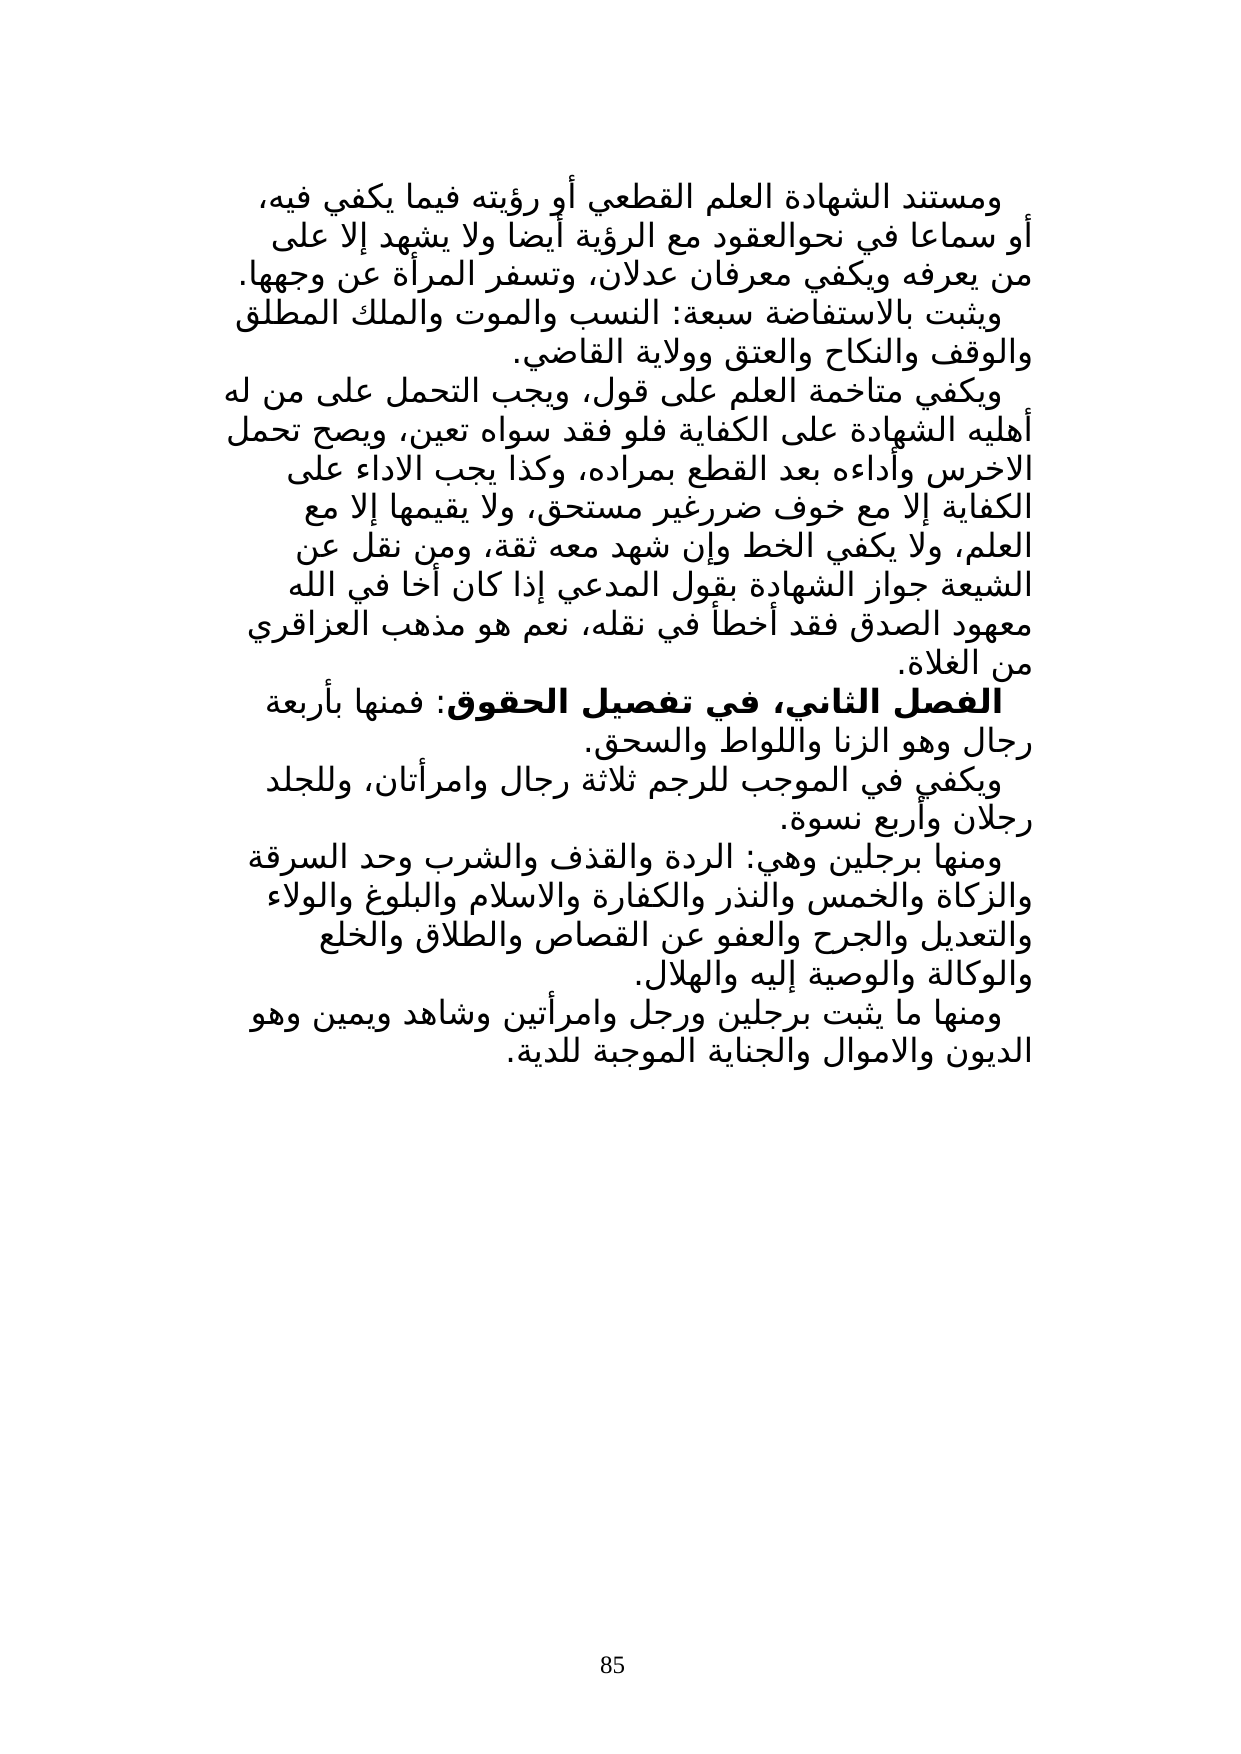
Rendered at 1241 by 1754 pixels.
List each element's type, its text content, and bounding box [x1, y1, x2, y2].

text ويكفي متاخمة العلم على قول، ويجب التحمل على من له أهليه الشهادة على الكفاية فلو فقد سواه تعين، ويصح تحمل الاخرس وأداء‌ه بعد القطع بمراده، وكذا يجب الاداء على الكفاية إلا مع خوف ضررغير مستحق، ولا يقيمها إلا مع العلم، ولا يكفي الخط وإن شهد معه ثقة، ومن نقل عن الشيعة جواز الشهادة بقول المدعي إذا كان أخا في الله معهود الصدق فقد أخطأ في نقله، نعم هو مذهب العزاقري من الغلاة. [222, 371, 1033, 682]
text ومنها برجلين وهي: الردة والقذف والشرب وحد السرقة والزكاة والخمس والنذر والكفارة والاسلام والبلوغ والولاء والتعديل والجرح والعفو عن القصاص والطلاق والخلع والوكالة والوصية إليه والهلال. [222, 838, 1033, 993]
text ويثبت بالاستفاضة سبعة: النسب والموت والملك المطلق والوقف والنكاح والعتق وولاية القاضي. [222, 294, 1033, 371]
text ومستند الشهادة العلم القطعي أو رؤيته فيما يكفي فيه، أو سماعا في نحوالعقود مع الرؤية أيضا ولا يشهد إلا على من يعرفه ويكفي معرفان عدلان، وتسفر المرأة عن وجهها. [222, 177, 1033, 294]
text الفصل الثاني، في تفصيل الحقوق: فمنها بأربعة رجال وهو الزنا واللواط والسحق. [222, 682, 1033, 760]
text ومنها ما يثبت برجلين ورجل وامرأتين وشاهد ويمين وهو الديون والاموال والجناية الموجبة للدية. [222, 993, 1033, 1071]
text ويكفي في الموجب للرجم ثلاثة رجال وامرأتان، وللجلد رجلان وأربع نسوة. [222, 760, 1033, 838]
